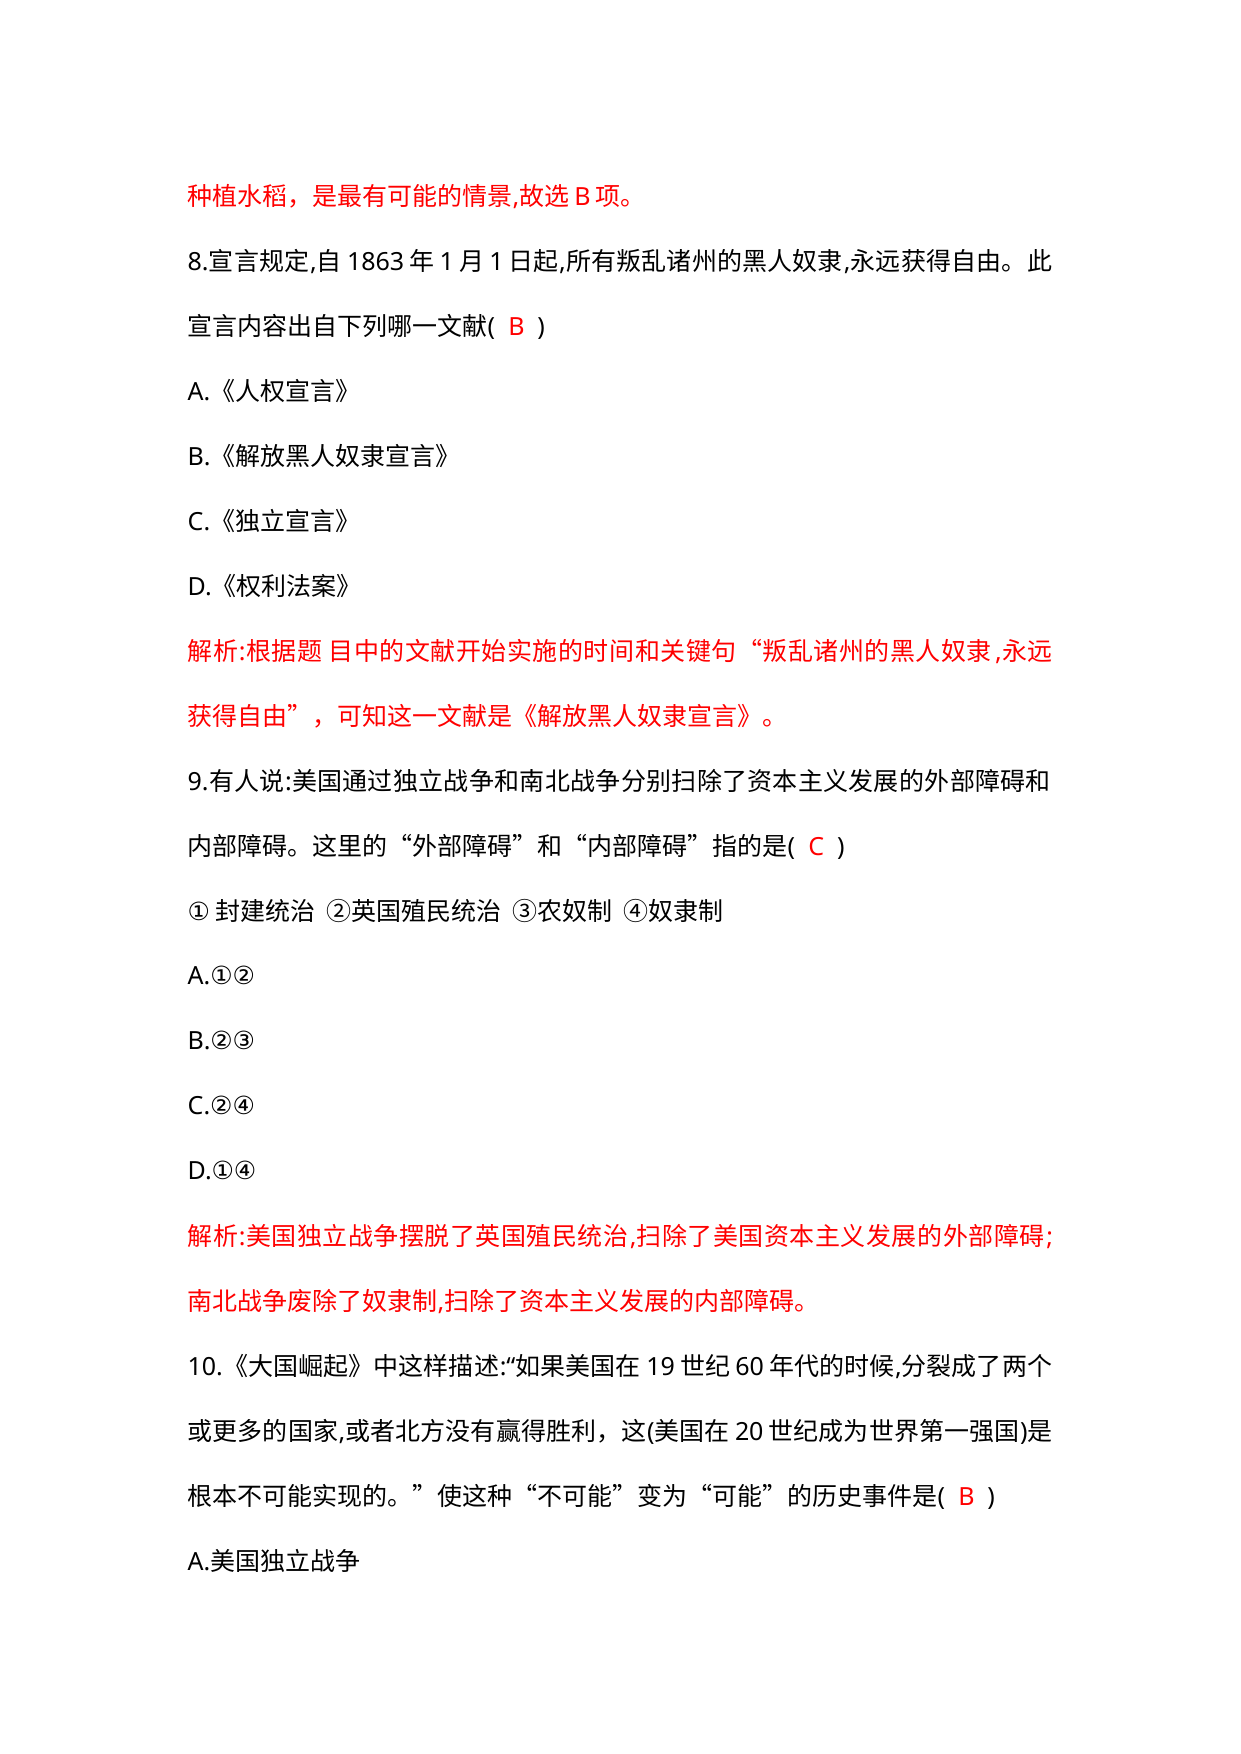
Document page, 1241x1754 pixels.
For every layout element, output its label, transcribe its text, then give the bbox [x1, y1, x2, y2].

text 解析:美国独立战争摆脱了英国殖民统治,扫除了美国资本主义发展的外部障碍; 南北战争废除了奴隶制,扫除了资本主义发展的内部障碍。 [187, 1202, 1053, 1332]
text D.《权利法案》 [187, 552, 1053, 617]
text B.《解放黑人奴隶宣言》 [187, 422, 1053, 487]
text D.①④ [187, 1137, 1053, 1202]
text B.②③ [187, 1007, 1053, 1072]
text 10.《大国崛起》中这样描述:“如果美国在19世纪60年代的时候,分裂成了两个或更多的国家,或者北方没有赢得胜利，这(美国在20世纪成为世界第一强国)是根本不可能实现的。”使这种“不可能”变为“可能”的历史事件是( B ) [187, 1332, 1053, 1527]
text C.②④ [187, 1072, 1053, 1137]
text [187, 162, 1053, 227]
text ①封建统治 ②英国殖民统治 ③农奴制 ④奴隶制 [187, 877, 1053, 942]
text 9.有人说:美国通过独立战争和南北战争分别扫除了资本主义发展的外部障碍和内部障碍。这里的“外部障碍”和“内部障碍”指的是( C ) [187, 747, 1053, 877]
text A.①② [187, 942, 1053, 1007]
text 解析:根据题 目中的文献开始实施的时间和关键句“叛乱诸州的黑人奴隶,永远获得自由”，可知这一文献是《解放黑人奴隶宣言》。 [187, 617, 1053, 747]
text A.美国独立战争 [187, 1527, 1053, 1592]
text C.《独立宣言》 [187, 487, 1053, 552]
text A.《人权宣言》 [187, 357, 1053, 422]
text 8.宣言规定,自1863年1月1日起,所有叛乱诸州的黑人奴隶,永远获得自由。此宣言内容出自下列哪一文献( B ) [187, 227, 1053, 357]
